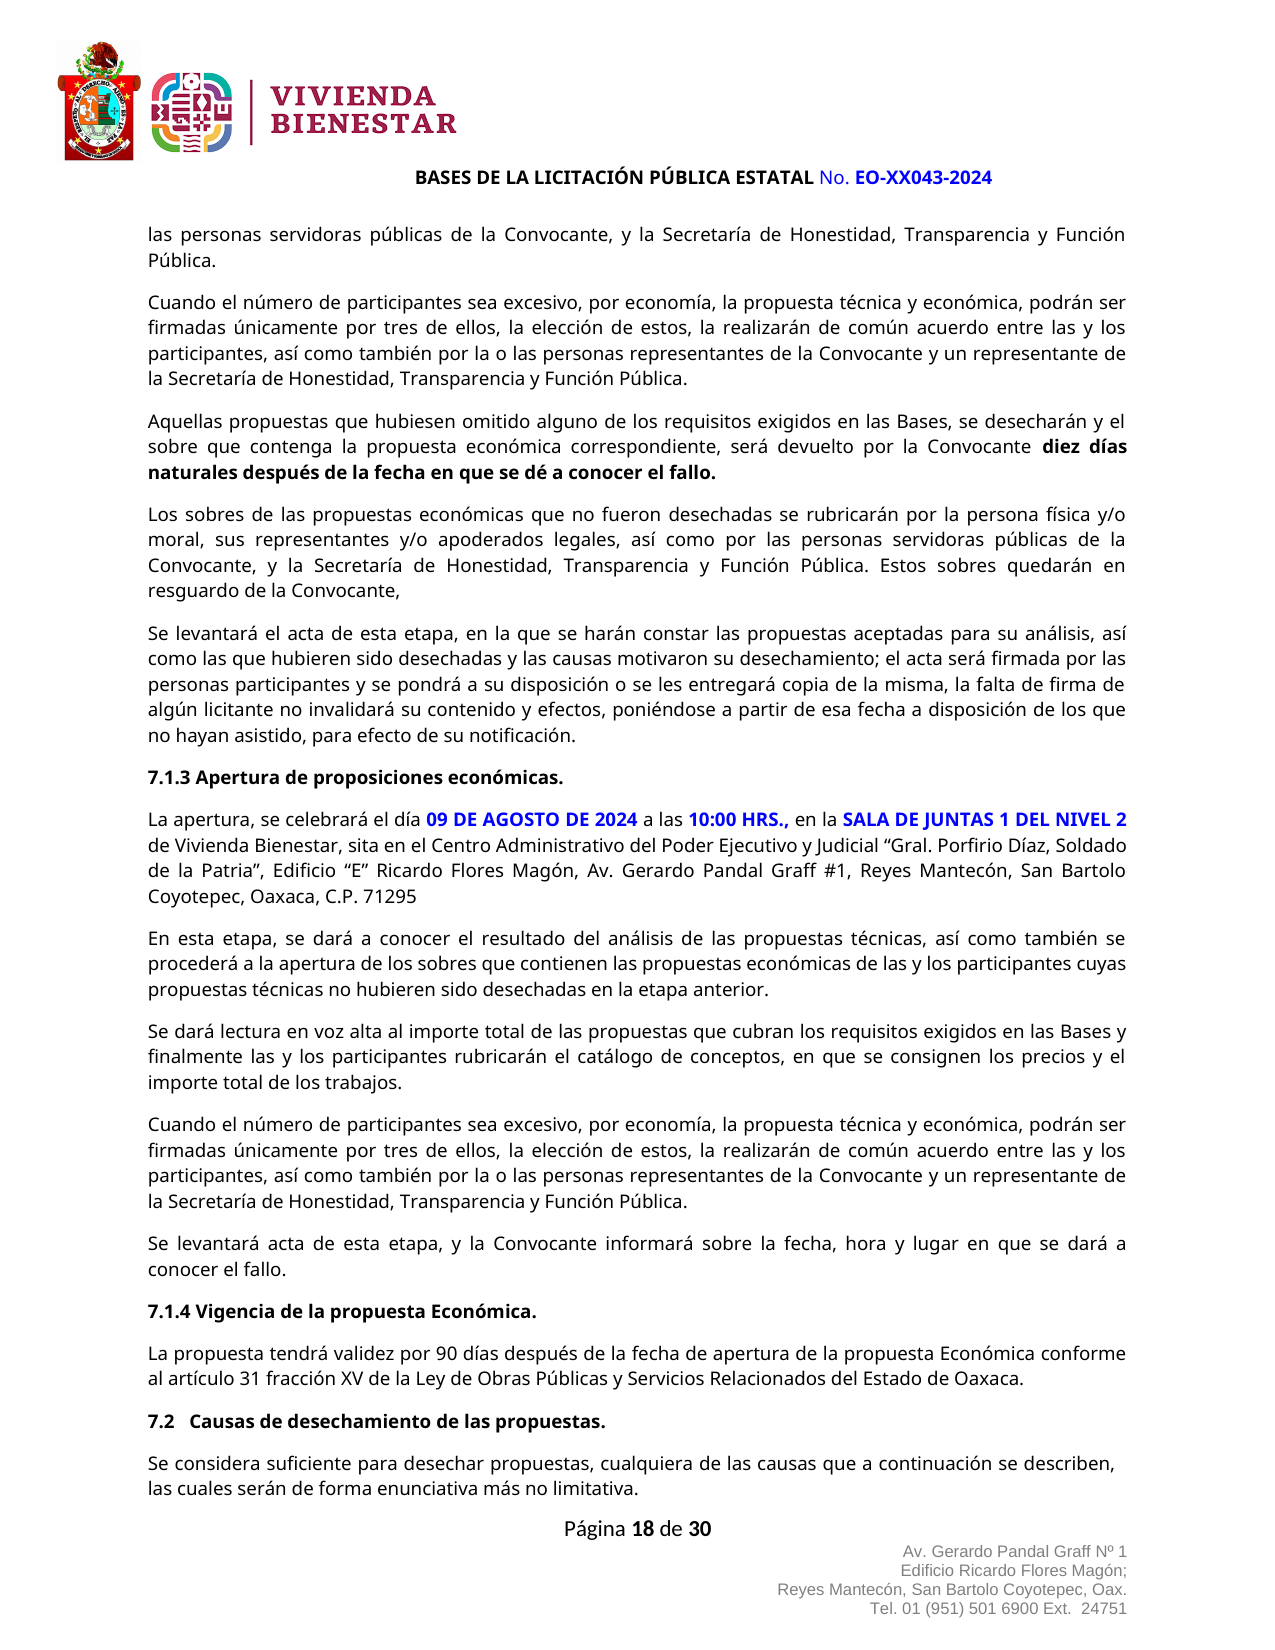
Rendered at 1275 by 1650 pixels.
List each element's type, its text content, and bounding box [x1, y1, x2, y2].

text En esta etapa, se dará a conocer el resultado del análisis de las propuestas técnicas, así como también se procederá a la apertura de los sobres que contienen las propuestas económicas de las y los participantes cuyas propuestas técnicas no hubieren sido desechadas en la etapa anterior. [148, 925, 1127, 1002]
text Los sobres de las propuestas económicas que no fueron desechadas se rubricarán por la persona física y/o moral, sus representantes y/o apoderados legales, así como por las personas servidoras públicas de la Convocante, y la Secretaría de Honestidad, Transparencia y Función Pública. Estos sobres quedarán en resguardo de la Convocante, [148, 501, 1127, 603]
picture [55, 41, 143, 163]
text Se levantará el acta de esta etapa, en la que se harán constar las propuestas aceptadas para su análisis, así como las que hubieren sido desechadas y las causas motivaron su desechamiento; el acta será firmada por las personas participantes y se pondrá a su disposición o se les entregará copia de la misma, la falta de firma de algún licitante no invalidará su contenido y efectos, poniéndose a partir de esa fecha a disposición de los que no hayan asistido, para efecto de su notificación. [148, 620, 1127, 747]
picture [147, 64, 473, 161]
text Se levantará acta de esta etapa, y la Convocante informará sobre la fecha, hora y lugar en que se dará a conocer el fallo. [148, 1230, 1127, 1281]
text La apertura, se celebrará el día 09 DE AGOSTO DE 2024 a las 10:00 HRS., en la SALA DE JUNTAS 1 DEL NIVEL 2 de Vivienda Bienestar, sita en el Centro Administrativo del Poder Ejecutivo y Judicial “Gral. Porfirio Díaz, Soldado de la Patria”, Edificio “E” Ricardo Flores Magón, Av. Gerardo Pandal Graff #1, Reyes Mantecón, San Bartolo Coyotepec, Oaxaca, C.P. 71295 [148, 806, 1127, 908]
text Cuando el número de participantes sea excesivo, por economía, la propuesta técnica y económica, podrán ser firmadas únicamente por tres de ellos, la elección de estos, la realizarán de común acuerdo entre las y los participantes, así como también por la o las personas representantes de la Convocante y un representante de la Secretaría de Honestidad, Transparencia y Función Pública. [148, 1112, 1127, 1214]
text 7.1.4 Vigencia de la propuesta Económica. [148, 1298, 1127, 1323]
text 7.2 Causas de desechamiento de las propuestas. [148, 1408, 1127, 1433]
text Se dará lectura en voz alta al importe total de las propuestas que cubran los requisitos exigidos en las Bases y finalmente las y los participantes rubricarán el catálogo de conceptos, en que se consignen los precios y el importe total de los trabajos. [148, 1018, 1127, 1095]
text La propuesta tendrá validez por 90 días después de la fecha de apertura de la propuesta Económica conforme al artículo 31 fracción XV de la Ley de Obras Públicas y Servicios Relacionados del Estado de Oaxaca. [148, 1340, 1127, 1391]
text Aquellas propuestas que hubiesen omitido alguno de los requisitos exigidos en las Bases, se desecharán y el sobre que contenga la propuesta económica correspondiente, será devuelto por la Convocante diez días naturales después de la fecha en que se dé a conocer el fallo. [148, 408, 1127, 484]
text 7.1.3 Apertura de proposiciones económicas. [148, 764, 1127, 790]
text Cuando el número de participantes sea excesivo, por economía, la propuesta técnica y económica, podrán ser firmadas únicamente por tres de ellos, la elección de estos, la realizarán de común acuerdo entre las y los participantes, así como también por la o las personas representantes de la Convocante y un representante de la Secretaría de Honestidad, Transparencia y Función Pública. [148, 289, 1127, 391]
text Se considera suficiente para desechar propuestas, cualquiera de las causas que a continuación se describen, las cuales serán de forma enunciativa más no limitativa. [148, 1450, 1117, 1501]
